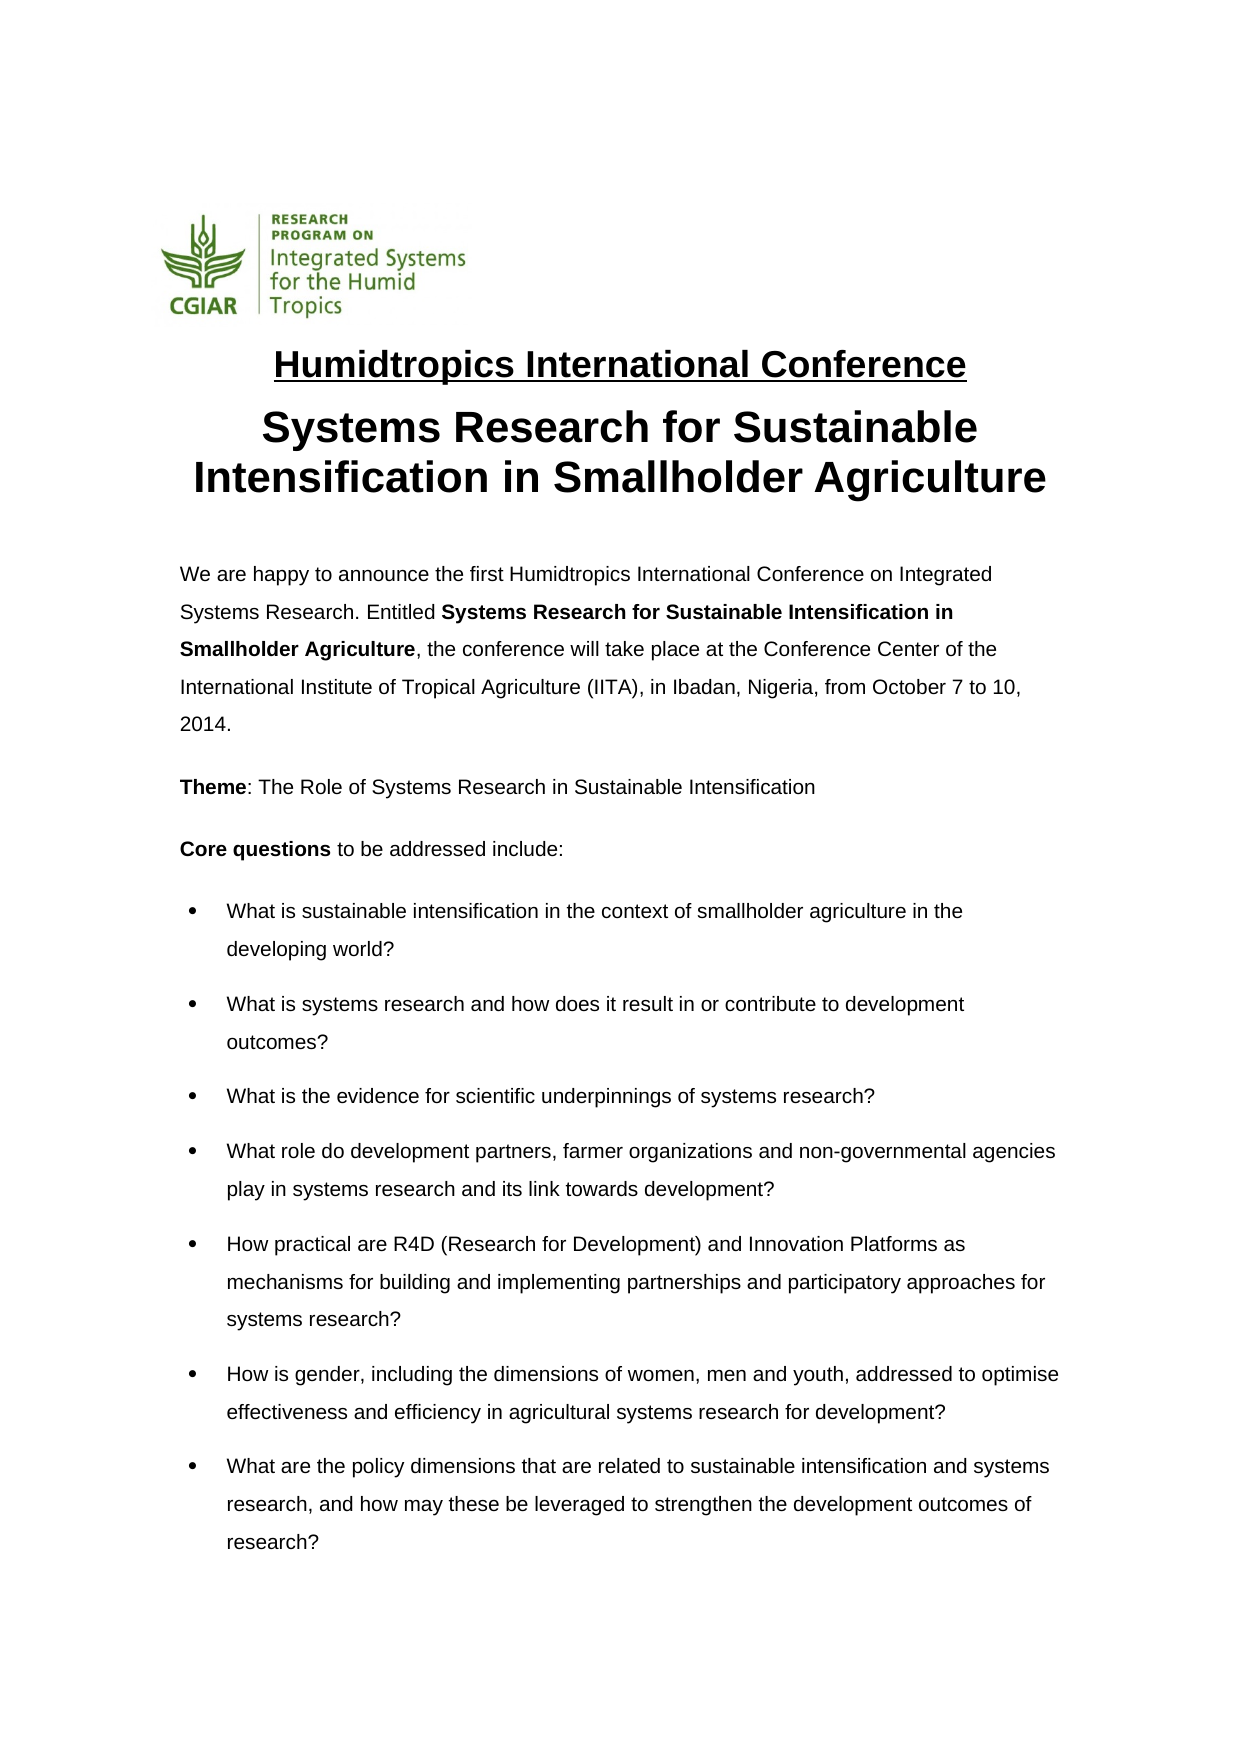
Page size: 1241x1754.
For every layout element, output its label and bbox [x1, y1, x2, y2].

picture [151, 203, 472, 327]
table_header [151, 203, 1089, 1587]
